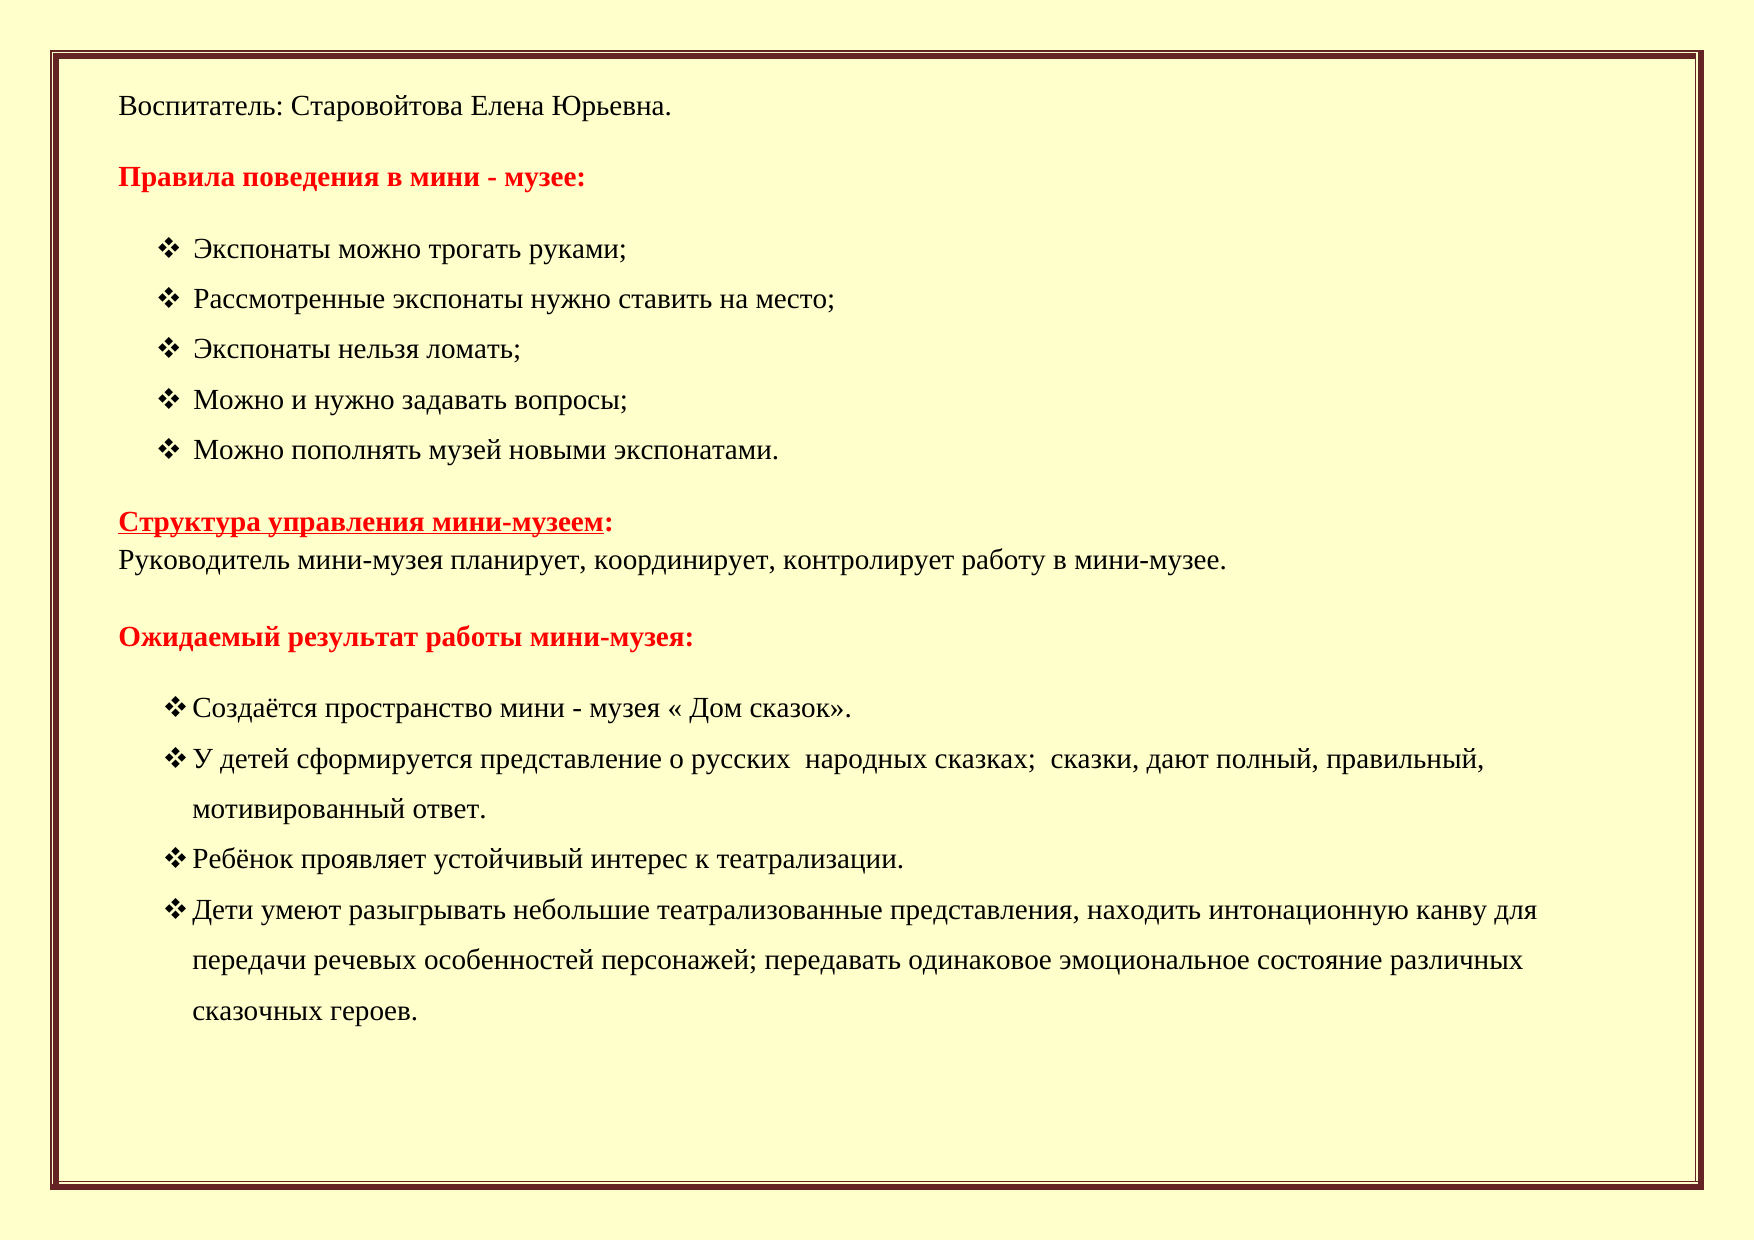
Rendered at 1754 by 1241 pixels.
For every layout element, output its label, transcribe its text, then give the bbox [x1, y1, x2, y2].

list Можно и нужно задавать вопросы; [156, 382, 1636, 416]
text Структура управления мини-музеем: [118, 504, 1636, 537]
list Экспонаты нельзя ломать; [156, 332, 1636, 365]
text Правила поведения в мини - музее: [118, 159, 1636, 193]
text Ожидаемый результат работы мини-музея: [118, 619, 1636, 653]
list Рассмотренные экспонаты нужно ставить на место; [156, 281, 1636, 315]
text Воспитатель: Старовойтова Елена Юрьевна. [118, 88, 1636, 122]
list Можно пополнять музей новыми экспонатами. [156, 432, 1636, 466]
list Дети умеют разыгрывать небольшие театрализованные представления, находить интонационную канву для передачи речевых особенностей персонажей; передавать одинаковое эмоциональное состояние различных сказочных героев. [162, 892, 1636, 1026]
list Ребёнок проявляет устойчивый интерес к театрализации. [162, 842, 1636, 875]
text Руководитель мини-музея планирует, координирует, контролирует работу в мини-музее. [118, 542, 1636, 576]
list У детей сформируется представление о русских народных сказках; сказки, дают полный, правильный, мотивированный ответ. [162, 741, 1636, 825]
list Создаётся пространство мини - музея « Дом сказок». [162, 690, 1636, 724]
list Экспонаты можно трогать руками; [156, 231, 1636, 264]
